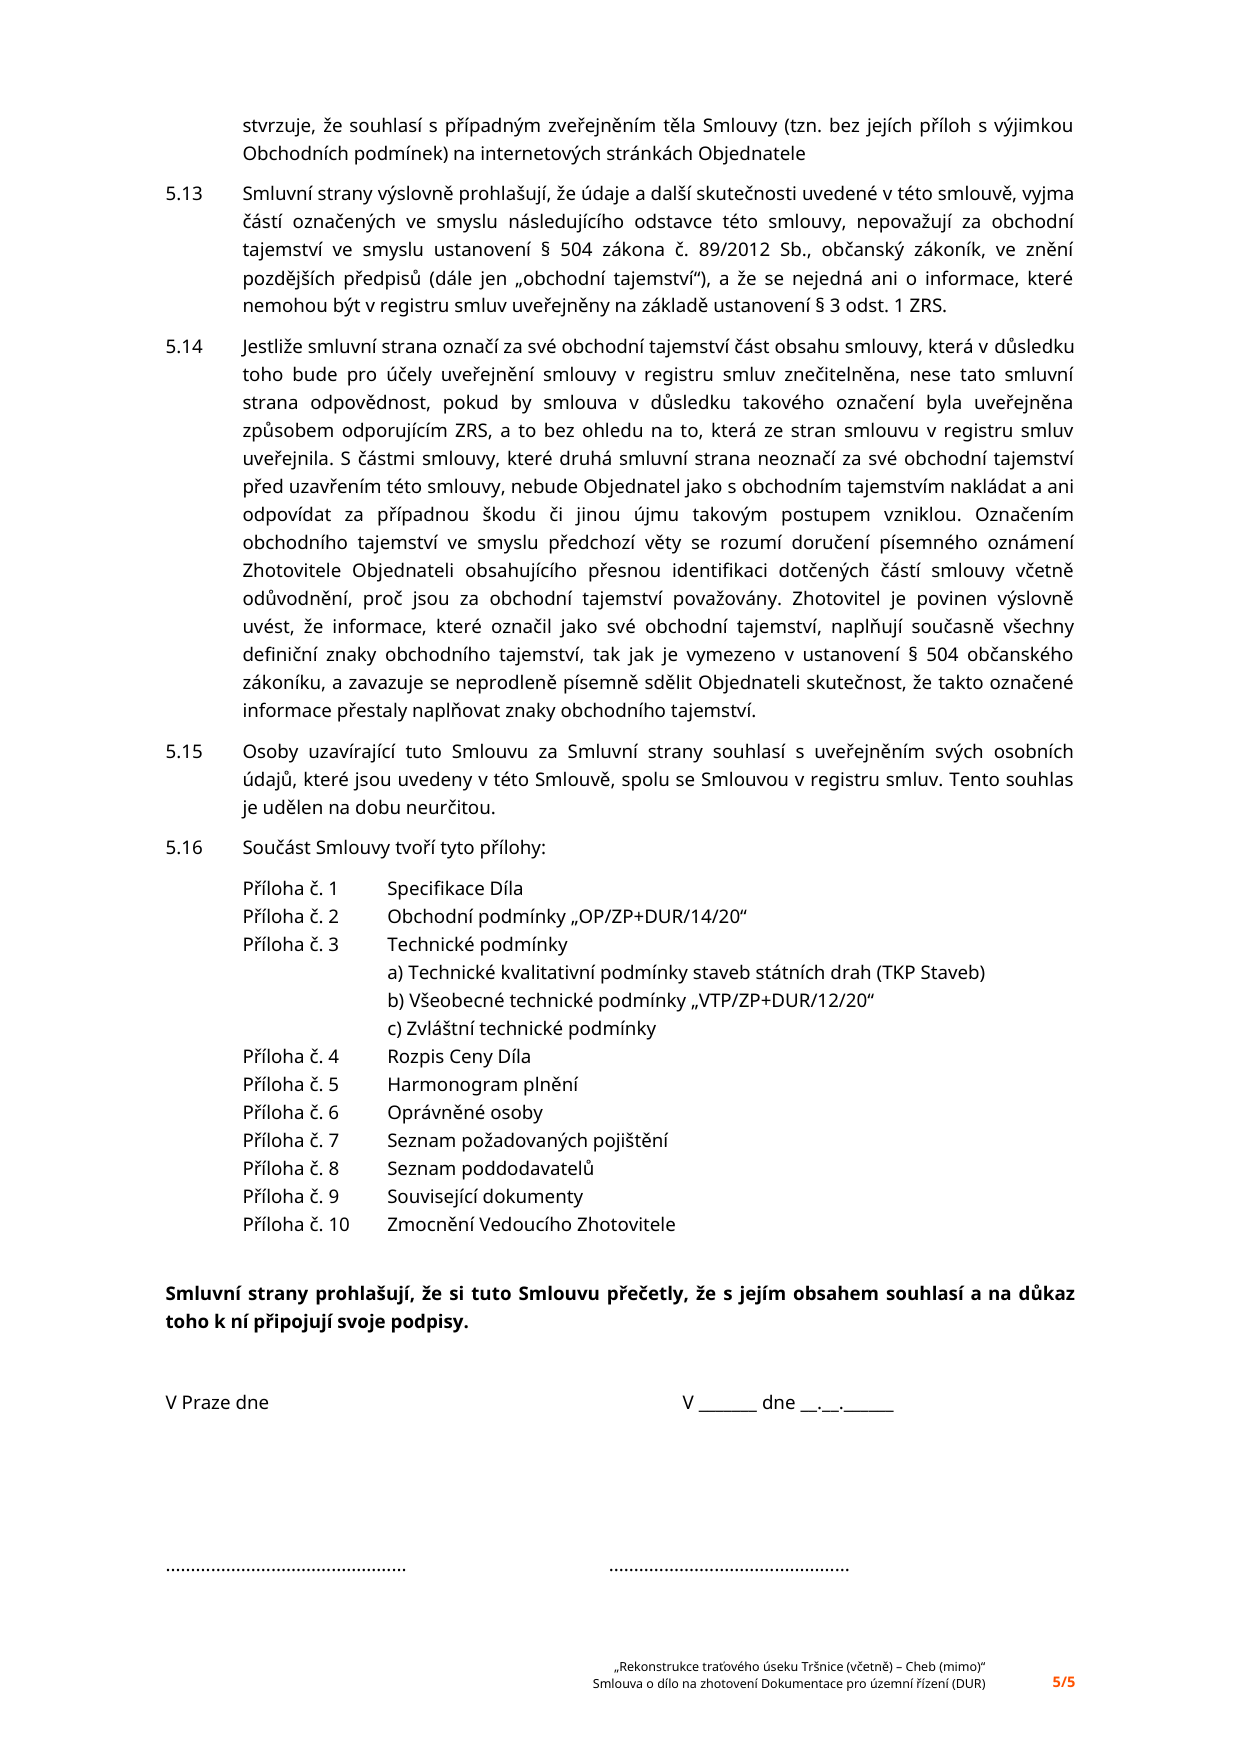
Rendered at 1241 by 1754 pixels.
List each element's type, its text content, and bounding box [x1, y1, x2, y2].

text b) Všeobecné technické podmínky „VTP/ZP+DUR/12/20“ [387, 987, 1075, 1013]
text Příloha č. 6 Oprávněné osoby [242, 1099, 1075, 1125]
text Součást Smlouvy tvoří tyto přílohy: [165, 835, 1075, 860]
text Příloha č. 4 Rozpis Ceny Díla [242, 1043, 1075, 1069]
text Příloha č. 5 Harmonogram plnění [242, 1071, 1075, 1097]
text a) Technické kvalitativní podmínky staveb státních drah (TKP Staveb) [387, 959, 1075, 985]
text Příloha č. 9 Související dokumenty [242, 1183, 1075, 1209]
text V Praze dne V _______ dne __.__.______ [165, 1389, 1075, 1414]
text Osoby uzavírající tuto Smlouvu za Smluvní strany souhlasí s uveřejněním svých osobních údajů, které jsou uvedeny v této Smlouvě, spolu se Smlouvou v registru smluv. Tento souhlas je udělen na dobu neurčitou. [165, 738, 1075, 820]
text Příloha č. 1 Specifikace Díla [242, 875, 1075, 901]
text Smluvní strany výslovně prohlašují, že údaje a další skutečnosti uvedené v této smlouvě, vyjma částí označených ve smyslu následujícího odstavce této smlouvy, nepovažují za obchodní tajemství ve smyslu ustanovení § 504 zákona č. 89/2012 Sb., občanský zákoník, ve znění pozdějších předpisů (dále jen „obchodní tajemství“), a že se nejedná ani o informace, které nemohou být v registru smluv uveřejněny na základě ustanovení § 3 odst. 1 ZRS. [165, 181, 1075, 318]
text Příloha č. 2 Obchodní podmínky „OP/ZP+DUR/14/20“ [242, 903, 1075, 929]
text Příloha č. 8 Seznam poddodavatelů [242, 1155, 1075, 1181]
text Příloha č. 7 Seznam požadovaných pojištění [242, 1127, 1075, 1153]
text Smluvní strany prohlašují, že si tuto Smlouvu přečetly, že s jejím obsahem souhlasí a na důkaz toho k ní připojují svoje podpisy. [165, 1280, 1075, 1333]
text Jestliže smluvní strana označí za své obchodní tajemství část obsahu smlouvy, která v důsledku toho bude pro účely uveřejnění smlouvy v registru smluv znečitelněna, nese tato smluvní strana odpovědnost, pokud by smlouva v důsledku takového označení byla uveřejněna způsobem odporujícím ZRS, a to bez ohledu na to, která ze stran smlouvu v registru smluv uveřejnila. S částmi smlouvy, které druhá smluvní strana neoznačí za své obchodní tajemství před uzavřením této smlouvy, nebude Objednatel jako s obchodním tajemstvím nakládat a ani odpovídat za případnou škodu či jinou újmu takovým postupem vzniklou. Označením obchodního tajemství ve smyslu předchozí věty se rozumí doručení písemného oznámení Zhotovitele Objednateli obsahujícího přesnou identifikaci dotčených částí smlouvy včetně odůvodnění, proč jsou za obchodní tajemství považovány. Zhotovitel je povinen výslovně uvést, že informace, které označil jako své obchodní tajemství, naplňují současně všechny definiční znaky obchodního tajemství, tak jak je vymezeno v ustanovení § 504 občanského zákoníku, a zavazuje se neprodleně písemně sdělit Objednateli skutečnost, že takto označené informace přestaly naplňovat znaky obchodního tajemství. [165, 333, 1075, 723]
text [165, 112, 1075, 166]
text ................................................ ................................................ [165, 1551, 1075, 1577]
text Příloha č. 3 Technické podmínky [242, 931, 1075, 957]
text c) Zvláštní technické podmínky [387, 1015, 1075, 1041]
text Příloha č. 10 Zmocnění Vedoucího Zhotovitele [242, 1211, 1075, 1237]
